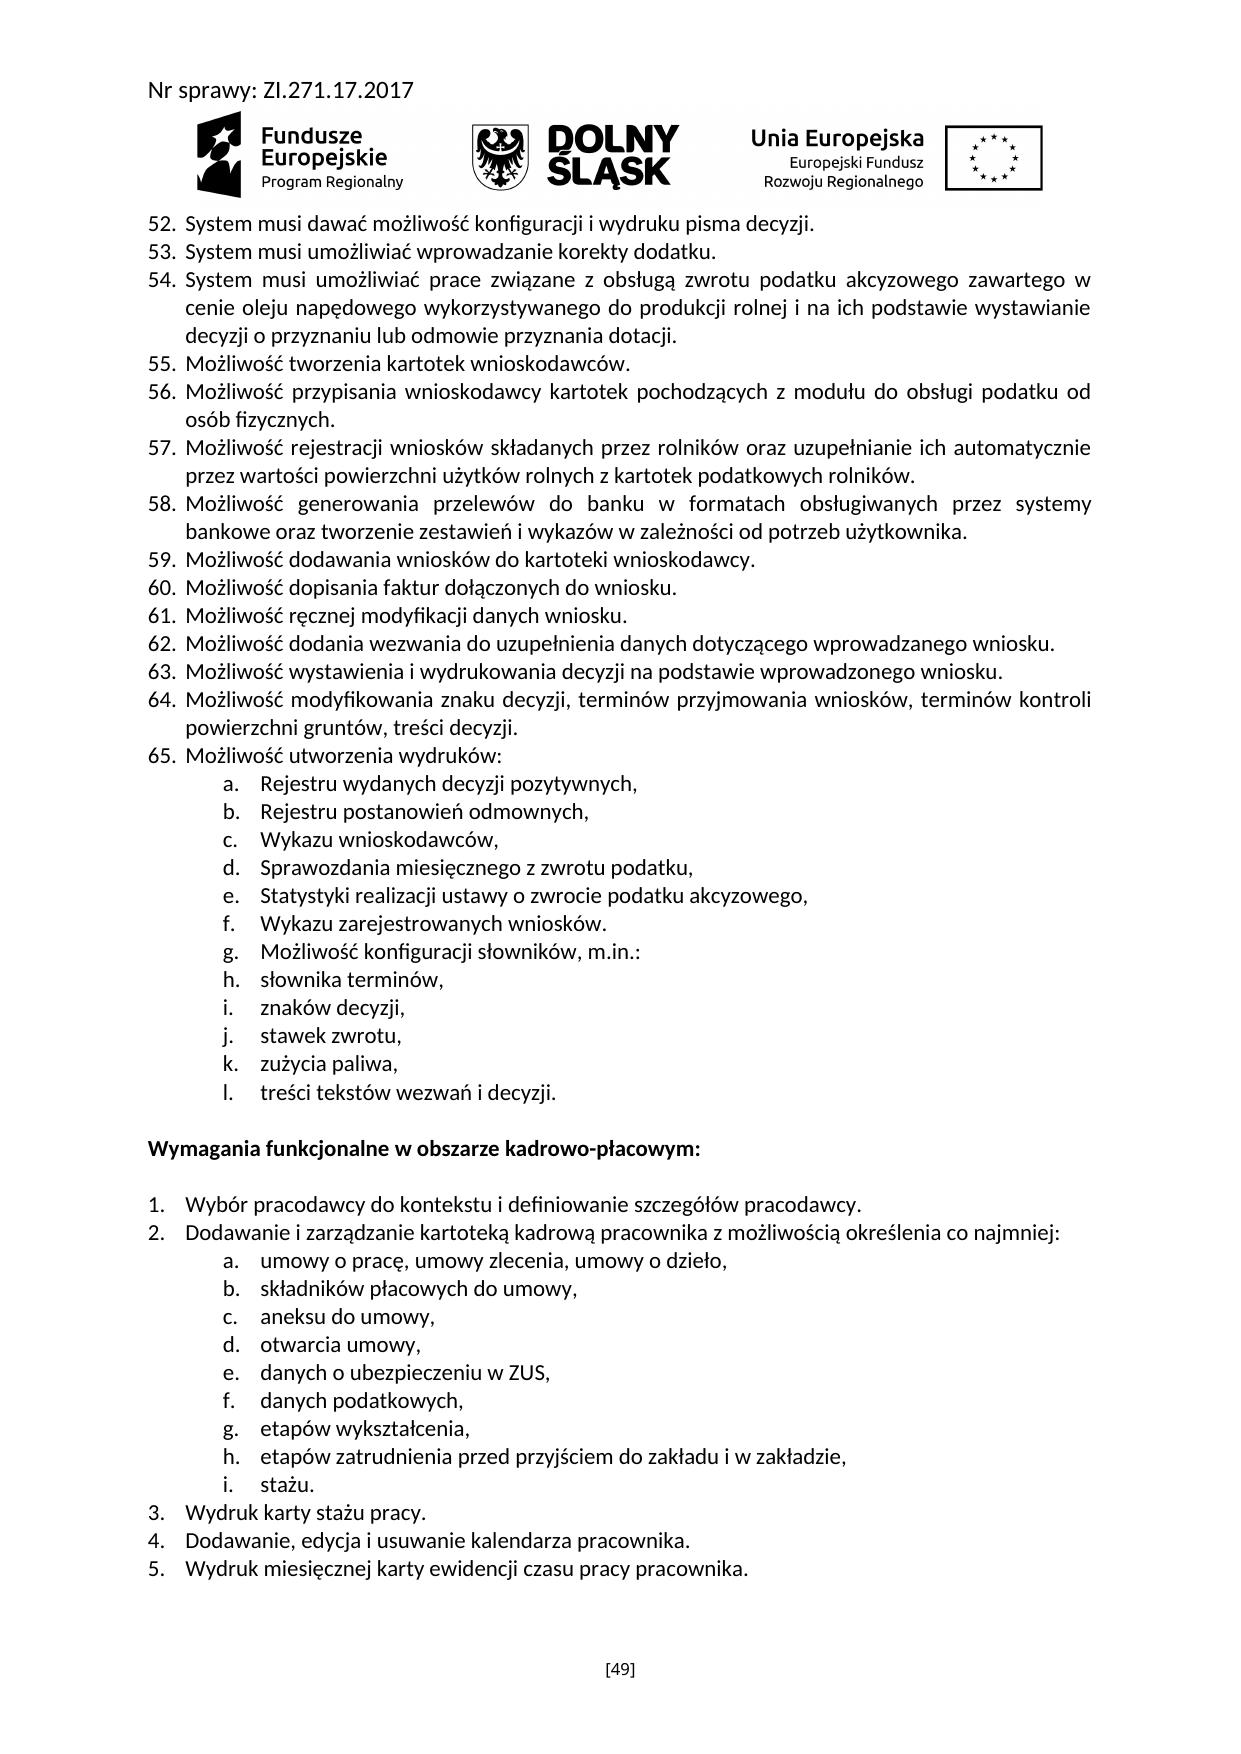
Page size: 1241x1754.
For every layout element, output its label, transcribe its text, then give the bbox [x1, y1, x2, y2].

list Dodawanie, edycja i usuwanie kalendarza pracownika. [148, 1526, 1093, 1554]
list Możliwość generowania przelewów do banku w formatach obsługiwanych przez systemy bankowe oraz tworzenie zestawień i wykazów w zależności od potrzeb użytkownika. [148, 489, 1093, 545]
list składników płacowych do umowy, [223, 1274, 1093, 1302]
list Możliwość wystawienia i wydrukowania decyzji na podstawie wprowadzonego wniosku. [148, 657, 1093, 685]
list słownika terminów, [223, 966, 1093, 993]
list etapów zatrudnienia przed przyjściem do zakładu i w zakładzie, [223, 1442, 1093, 1470]
list Możliwość dodawania wniosków do kartoteki wnioskodawcy. [148, 545, 1093, 573]
list etapów wykształcenia, [223, 1414, 1093, 1442]
list System musi dawać możliwość konfiguracji i wydruku pisma decyzji. [148, 209, 1093, 237]
list Statystyki realizacji ustawy o zwrocie podatku akcyzowego, [223, 881, 1093, 909]
list Dodawanie i zarządzanie kartoteką kadrową pracownika z możliwością określenia co najmniej: [148, 1218, 1093, 1246]
list aneksu do umowy, [223, 1302, 1093, 1330]
list danych o ubezpieczeniu w ZUS, [223, 1358, 1093, 1386]
list treści tekstów wezwań i decyzji. [223, 1078, 1093, 1106]
list umowy o pracę, umowy zlecenia, umowy o dzieło, [223, 1246, 1093, 1274]
list System musi umożliwiać wprowadzanie korekty dodatku. [148, 237, 1093, 265]
list Sprawozdania miesięcznego z zwrotu podatku, [223, 853, 1093, 881]
list Możliwość tworzenia kartotek wnioskodawców. [148, 349, 1093, 377]
picture [197, 104, 1043, 209]
list Wykazu zarejestrowanych wniosków. [223, 909, 1093, 937]
list Rejestru wydanych decyzji pozytywnych, [223, 769, 1093, 797]
list Możliwość przypisania wnioskodawcy kartotek pochodzących z modułu do obsługi podatku od osób fizycznych. [148, 377, 1093, 433]
list Możliwość utworzenia wydruków: [148, 741, 1093, 769]
list Możliwość dopisania faktur dołączonych do wniosku. [148, 573, 1093, 601]
list Możliwość rejestracji wniosków składanych przez rolników oraz uzupełnianie ich automatycznie przez wartości powierzchni użytków rolnych z kartotek podatkowych rolników. [148, 433, 1093, 489]
list Wybór pracodawcy do kontekstu i definiowanie szczegółów pracodawcy. [148, 1190, 1093, 1218]
list Możliwość konfiguracji słowników, m.in.: [223, 937, 1093, 966]
list Możliwość ręcznej modyfikacji danych wniosku. [148, 601, 1093, 629]
list danych podatkowych, [223, 1386, 1093, 1414]
list Wydruk karty stażu pracy. [148, 1498, 1093, 1526]
text Wymagania funkcjonalne w obszarze kadrowo-płacowym: [148, 1134, 1093, 1162]
list Rejestru postanowień odmownych, [223, 797, 1093, 825]
list Wydruk miesięcznej karty ewidencji czasu pracy pracownika. [148, 1554, 1093, 1582]
list znaków decyzji, [223, 993, 1093, 1022]
list otwarcia umowy, [223, 1330, 1093, 1358]
list Możliwość modyfikowania znaku decyzji, terminów przyjmowania wniosków, terminów kontroli powierzchni gruntów, treści decyzji. [148, 685, 1093, 741]
list stawek zwrotu, [223, 1022, 1093, 1049]
list Możliwość dodania wezwania do uzupełnienia danych dotyczącego wprowadzanego wniosku. [148, 629, 1093, 657]
list stażu. [223, 1470, 1093, 1498]
list Wykazu wnioskodawców, [223, 825, 1093, 853]
list System musi umożliwiać prace związane z obsługą zwrotu podatku akcyzowego zawartego w cenie oleju napędowego wykorzystywanego do produkcji rolnej i na ich podstawie wystawianie decyzji o przyznaniu lub odmowie przyznania dotacji. [148, 265, 1093, 349]
list zużycia paliwa, [223, 1049, 1093, 1078]
